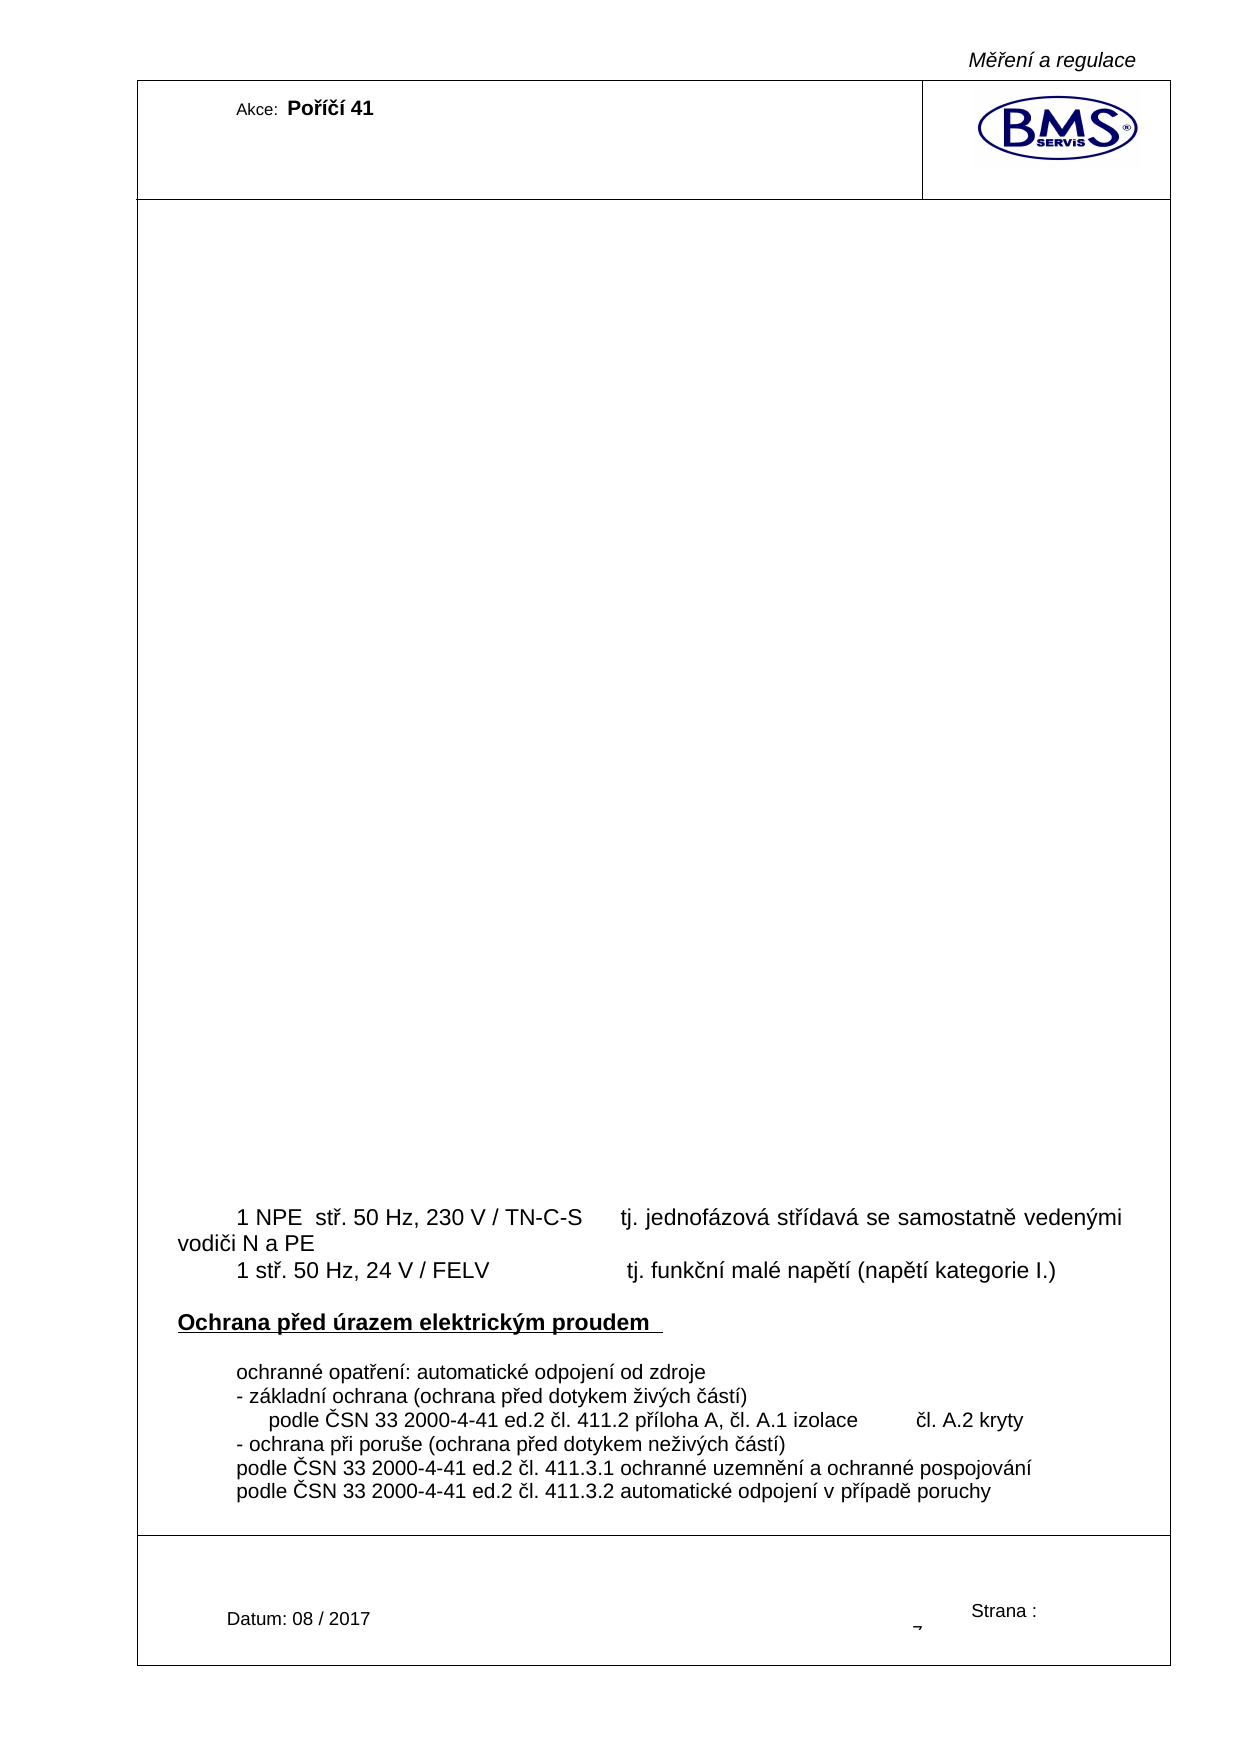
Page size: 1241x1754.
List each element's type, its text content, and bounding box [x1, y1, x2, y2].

text podle ČSN 33 2000-4-41 ed.2 čl. 411.3.2 automatické odpojení v případě poruchy [177, 1479, 1122, 1527]
text ochranné opatření: automatické odpojení od zdroje [177, 1359, 1122, 1383]
text podle ČSN 33 2000-4-41 ed.2 čl. 411.2 příloha A, čl. A.1 izolace čl. A.2 kryty [177, 1407, 1122, 1431]
text Ochrana před úrazem elektrickým proudem [177, 1309, 1121, 1336]
text podle ČSN 33 2000-4-41 ed.2 čl. 411.3.1 ochranné uzemnění a ochranné pospojování [177, 1455, 1122, 1479]
text 1 NPE stř. 50 Hz, 230 V / TN-C-S tj. jednofázová střídavá se samostatně vedenými vodiči N a PE [177, 1204, 1122, 1257]
text - ochrana při poruše (ochrana před dotykem neživých částí) [177, 1431, 1122, 1455]
text - základní ochrana (ochrana před dotykem živých částí) [177, 1383, 1122, 1407]
picture [973, 86, 1142, 168]
text 1 stř. 50 Hz, 24 V / FELV tj. funkční malé napětí (napětí kategorie I.) [177, 1257, 1122, 1283]
